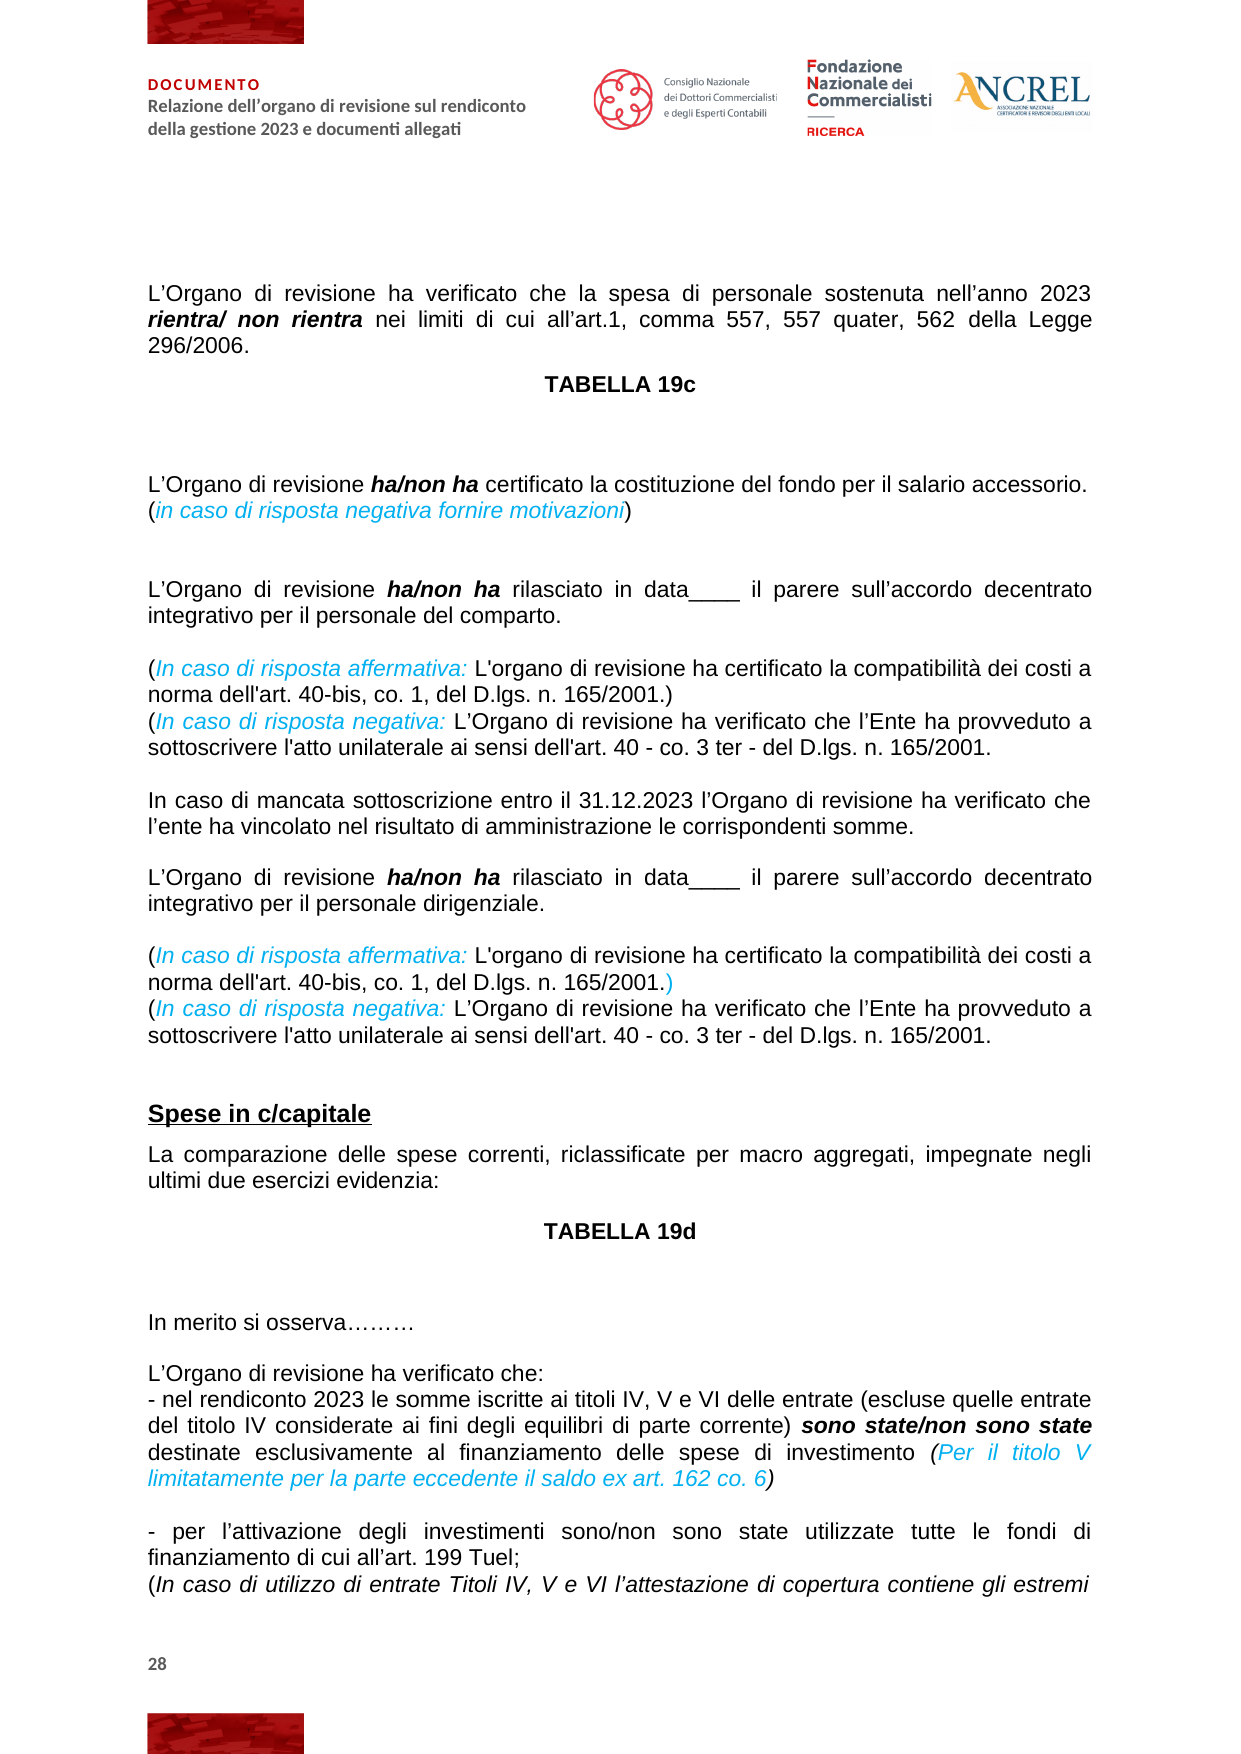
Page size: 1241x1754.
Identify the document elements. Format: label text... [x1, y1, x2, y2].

text (in caso di risposta negativa fornire motivazioni) [148, 497, 1092, 523]
text Spese in c/capitale [148, 1099, 1092, 1128]
text (In caso di risposta affermativa: L'organo di revisione ha certificato la compatibilità dei costi a norma dell'art. 40-bis, co. 1, del D.lgs. n. 165/2001.) [148, 942, 1092, 995]
text L’Organo di revisione ha/non ha certificato la costituzione del fondo per il salario accessorio. [148, 471, 1092, 497]
text - nel rendiconto 2023 le somme iscritte ai titoli IV, V e VI delle entrate (escluse quelle entrate del titolo IV considerate ai fini degli equilibri di parte corrente) sono state/non sono state destinate esclusivamente al finanziamento delle spese di investimento (Per il titolo V limitatamente per la parte eccedente il saldo ex art. 162 co. 6) [148, 1386, 1092, 1492]
text In caso di mancata sottoscrizione entro il 31.12.2023 l’Organo di revisione ha verificato che l’ente ha vincolato nel risultato di amministrazione le corrispondenti somme. [148, 787, 1092, 839]
text L’Organo di revisione ha/non ha rilasciato in data____ il parere sull’accordo decentrato integrativo per il personale del comparto. [148, 576, 1092, 629]
text - per l’attivazione degli investimenti sono/non sono state utilizzate tutte le fondi di finanziamento di cui all’art. 199 Tuel; [148, 1518, 1092, 1571]
text (In caso di risposta negativa: L’Organo di revisione ha verificato che l’Ente ha provveduto a sottoscrivere l'atto unilaterale ai sensi dell'art. 40 - co. 3 ter - del D.lgs. n. 165/2001. [148, 995, 1092, 1048]
text TABELLA 19d [148, 1218, 1092, 1244]
picture [951, 62, 1094, 131]
picture [148, 1714, 304, 1754]
text (In caso di risposta negativa: L’Organo di revisione ha verificato che l’Ente ha provveduto a sottoscrivere l'atto unilaterale ai sensi dell'art. 40 - co. 3 ter - del D.lgs. n. 165/2001. [148, 708, 1092, 760]
list In merito si osserva……… [148, 1308, 1092, 1335]
picture [807, 59, 932, 136]
picture [148, 0, 304, 44]
list La comparazione delle spese correnti, riclassificate per macro aggregati, impegnate negli ultimi due esercizi evidenzia: [148, 1141, 1092, 1193]
picture [593, 69, 777, 130]
text L’Organo di revisione ha verificato che: [148, 1360, 1092, 1386]
text (In caso di risposta affermativa: L'organo di revisione ha certificato la compatibilità dei costi a norma dell'art. 40-bis, co. 1, del D.lgs. n. 165/2001.) [148, 655, 1092, 708]
text TABELLA 19c [148, 371, 1092, 398]
text L’Organo di revisione ha/non ha rilasciato in data____ il parere sull’accordo decentrato integrativo per il personale dirigenziale. [148, 863, 1092, 916]
text L’Organo di revisione ha verificato che la spesa di personale sostenuta nell’anno 2023 rientra/ non rientra nei limiti di cui all’art.1, comma 557, 557 quater, 562 della Legge 296/2006. [148, 280, 1092, 359]
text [148, 1571, 1092, 1597]
